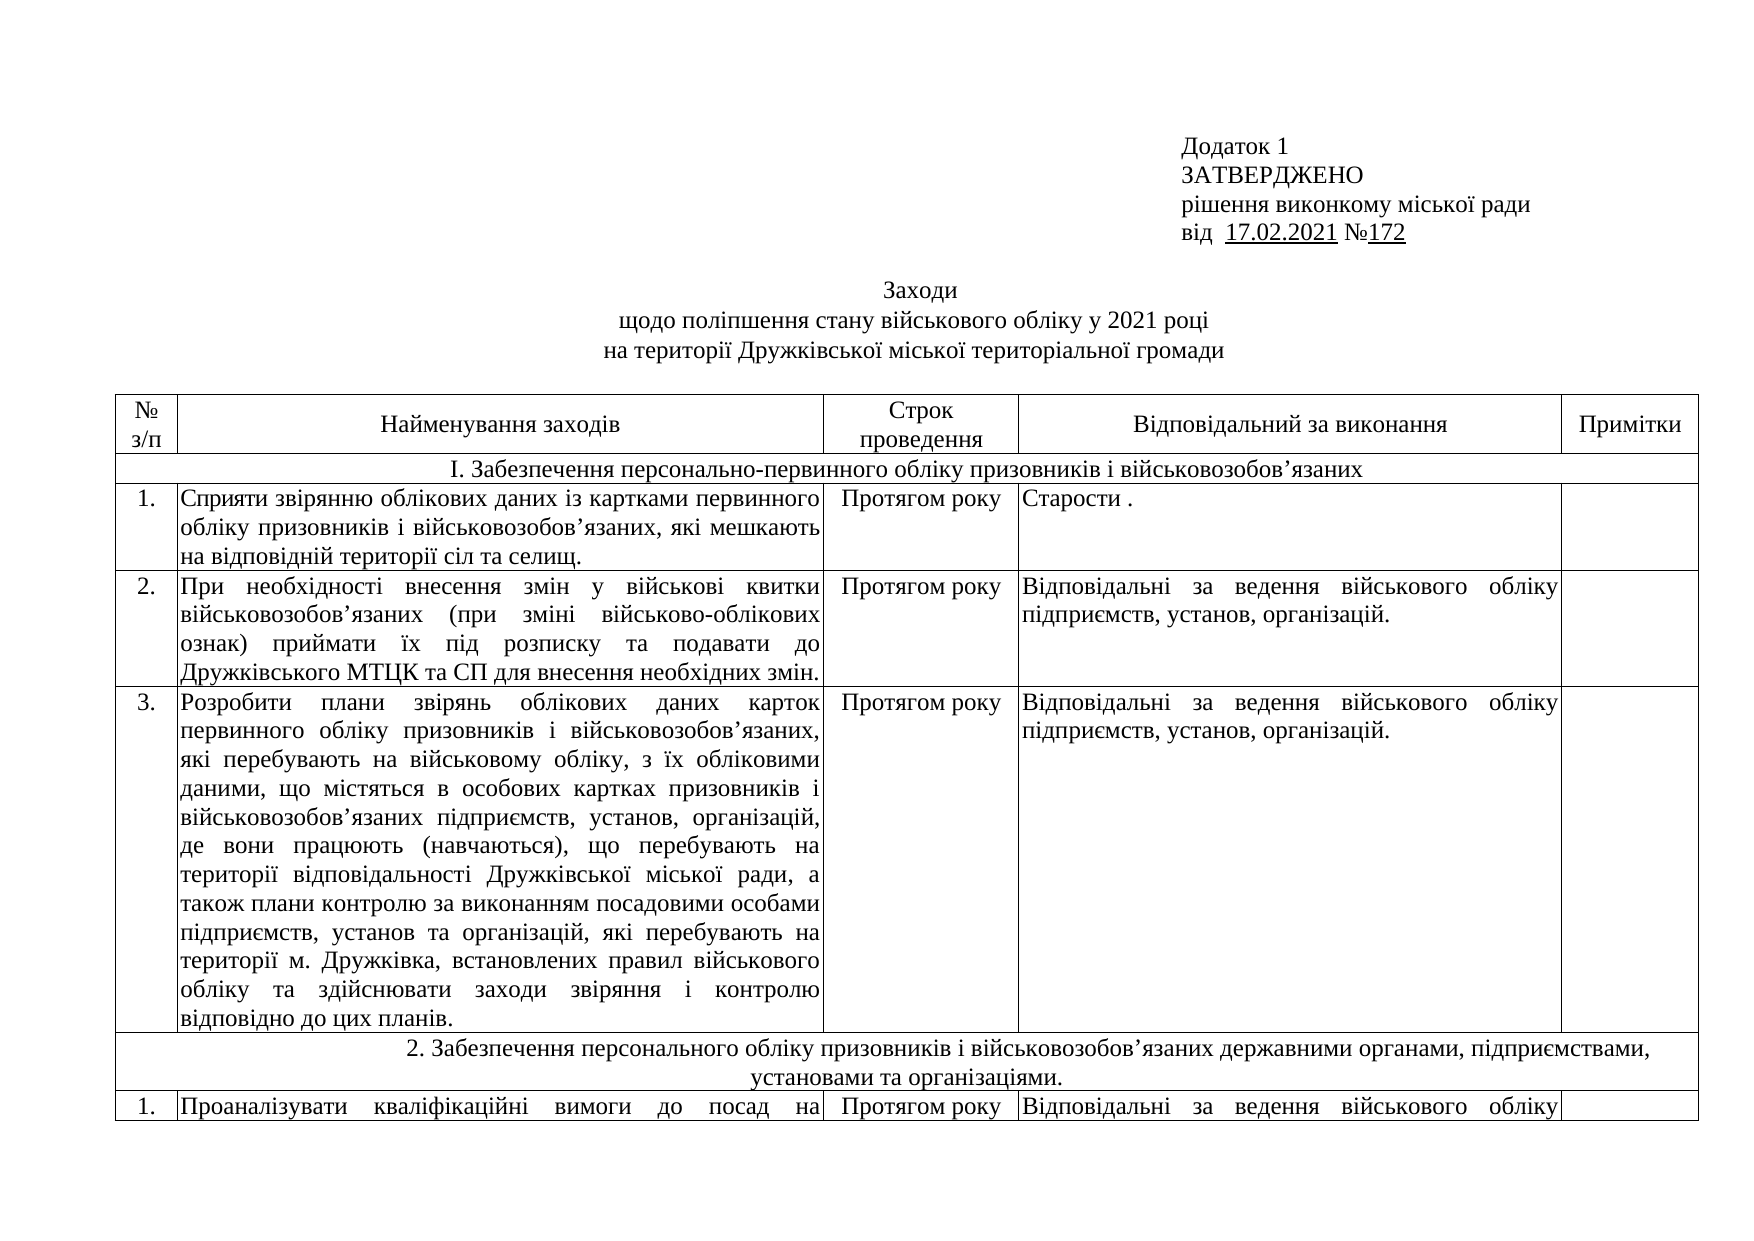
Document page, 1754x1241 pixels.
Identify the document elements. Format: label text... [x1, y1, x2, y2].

table_cell Протягом року [824, 484, 1018, 570]
table_cell [1562, 571, 1698, 686]
table_cell Сприяти звірянню облікових даних із картками первинного обліку призовників і військовозобов’язаних, які мешкають на відповідній території сіл та селищ. [178, 484, 823, 570]
table_cell 2. Забезпечення персонального обліку призовників і військовозобов’язаних державними органами, підприємствами, установами та організаціями. [116, 1033, 1698, 1090]
table_header Строк проведення [824, 395, 1018, 453]
text на території Дружківської міської територіальної громади [118, 335, 1636, 364]
table_cell Відповідальні за ведення військового обліку підприємств, установ, організацій. [1019, 571, 1561, 686]
table_cell 1. [116, 1091, 177, 1120]
table_cell При необхідності внесення змін у військові квитки військовозобов’язаних (при зміні військово-облікових ознак) приймати їх під розписку та подавати до Дружківського МТЦК та СП для внесення необхідних змін. [178, 571, 823, 686]
table_cell Відповідальні за ведення військового обліку підприємств, установ, організацій. [1019, 687, 1561, 1032]
table_cell [1562, 484, 1698, 570]
table_header Примітки [1562, 395, 1698, 453]
table_cell Протягом року [824, 687, 1018, 1032]
table_header Відповідальний за виконання [1019, 395, 1561, 453]
table_cell 2. [116, 571, 177, 686]
table_cell 3. [116, 687, 177, 1032]
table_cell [1019, 1091, 1561, 1120]
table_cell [178, 1091, 823, 1120]
text від 17.02.2021 №172 [1181, 217, 1636, 246]
table_header № з/п [116, 395, 177, 453]
text Заходи [118, 275, 1636, 304]
text Додаток 1 [1181, 131, 1636, 160]
table_header Найменування заходів [178, 395, 823, 453]
table_cell Протягом року [824, 1091, 1018, 1120]
table_cell І. Забезпечення персонально-первинного обліку призовників і військовозобов’язаних [116, 454, 1698, 482]
table_cell 1. [116, 484, 177, 570]
table_cell Старости . [1019, 484, 1561, 570]
text щодо поліпшення стану військового обліку у 2021 році [118, 305, 1636, 334]
text ЗАТВЕРДЖЕНО [1181, 160, 1636, 189]
table_cell Розробити плани звірянь облікових даних карток первинного обліку призовників і військовозобов’язаних, які перебувають на військовому обліку, з їх обліковими даними, що містяться в особових картках призовників і військовозобов’язаних підприємств, установ, організацій, де вони працюють (навчаються), що перебувають на території відповідальності Дружківської міської ради, а також плани контролю за виконанням посадовими особами підприємств, установ та організацій, які перебувають на території м. Дружківка, встановлених правил військового обліку та здійснювати заходи звіряння і контролю відповідно до цих планів. [178, 687, 823, 1032]
text рішення виконкому міської ради [1181, 189, 1636, 217]
table_cell [1562, 687, 1698, 1032]
table_cell Протягом року [824, 571, 1018, 686]
table_cell [1562, 1091, 1698, 1120]
